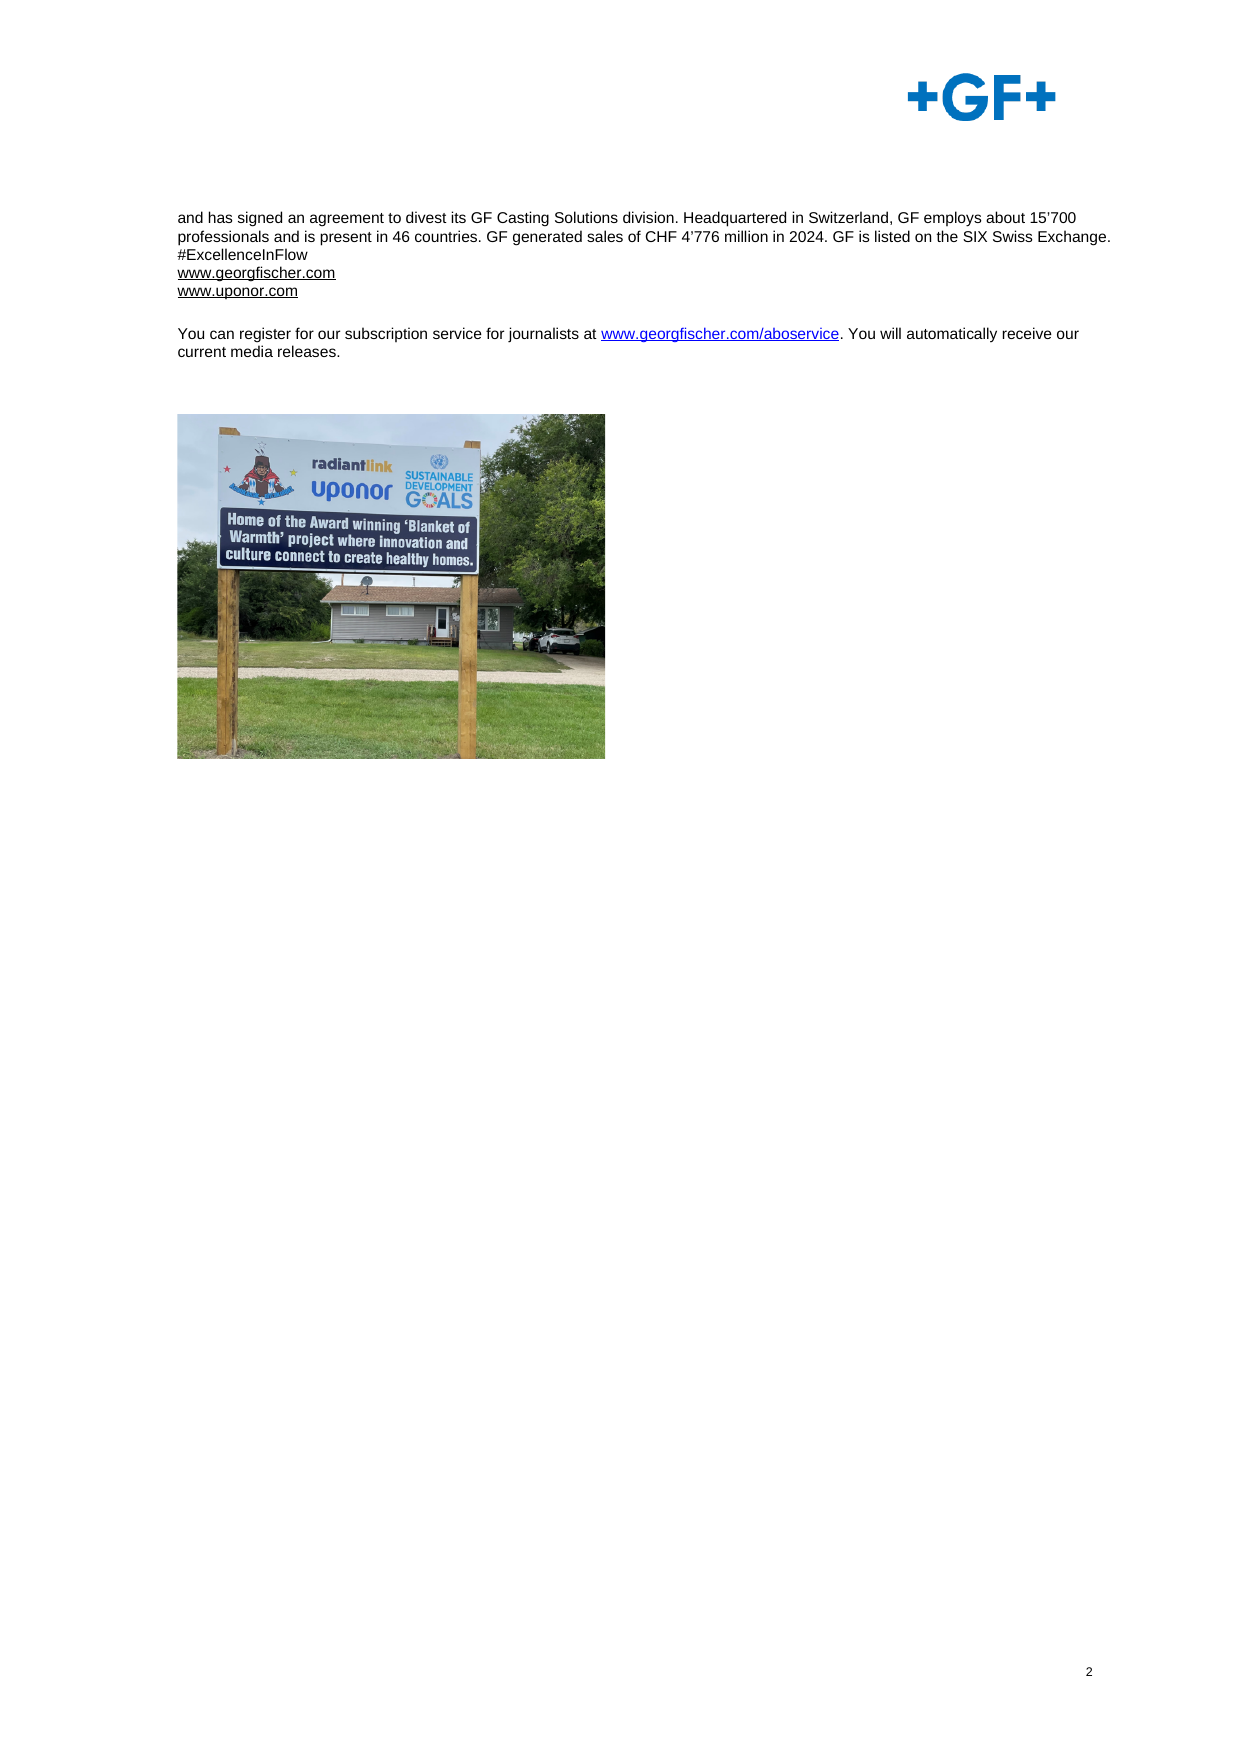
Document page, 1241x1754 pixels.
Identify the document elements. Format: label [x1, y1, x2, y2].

picture [177, 414, 606, 759]
picture [907, 73, 1056, 121]
table_cell [177, 209, 1122, 798]
